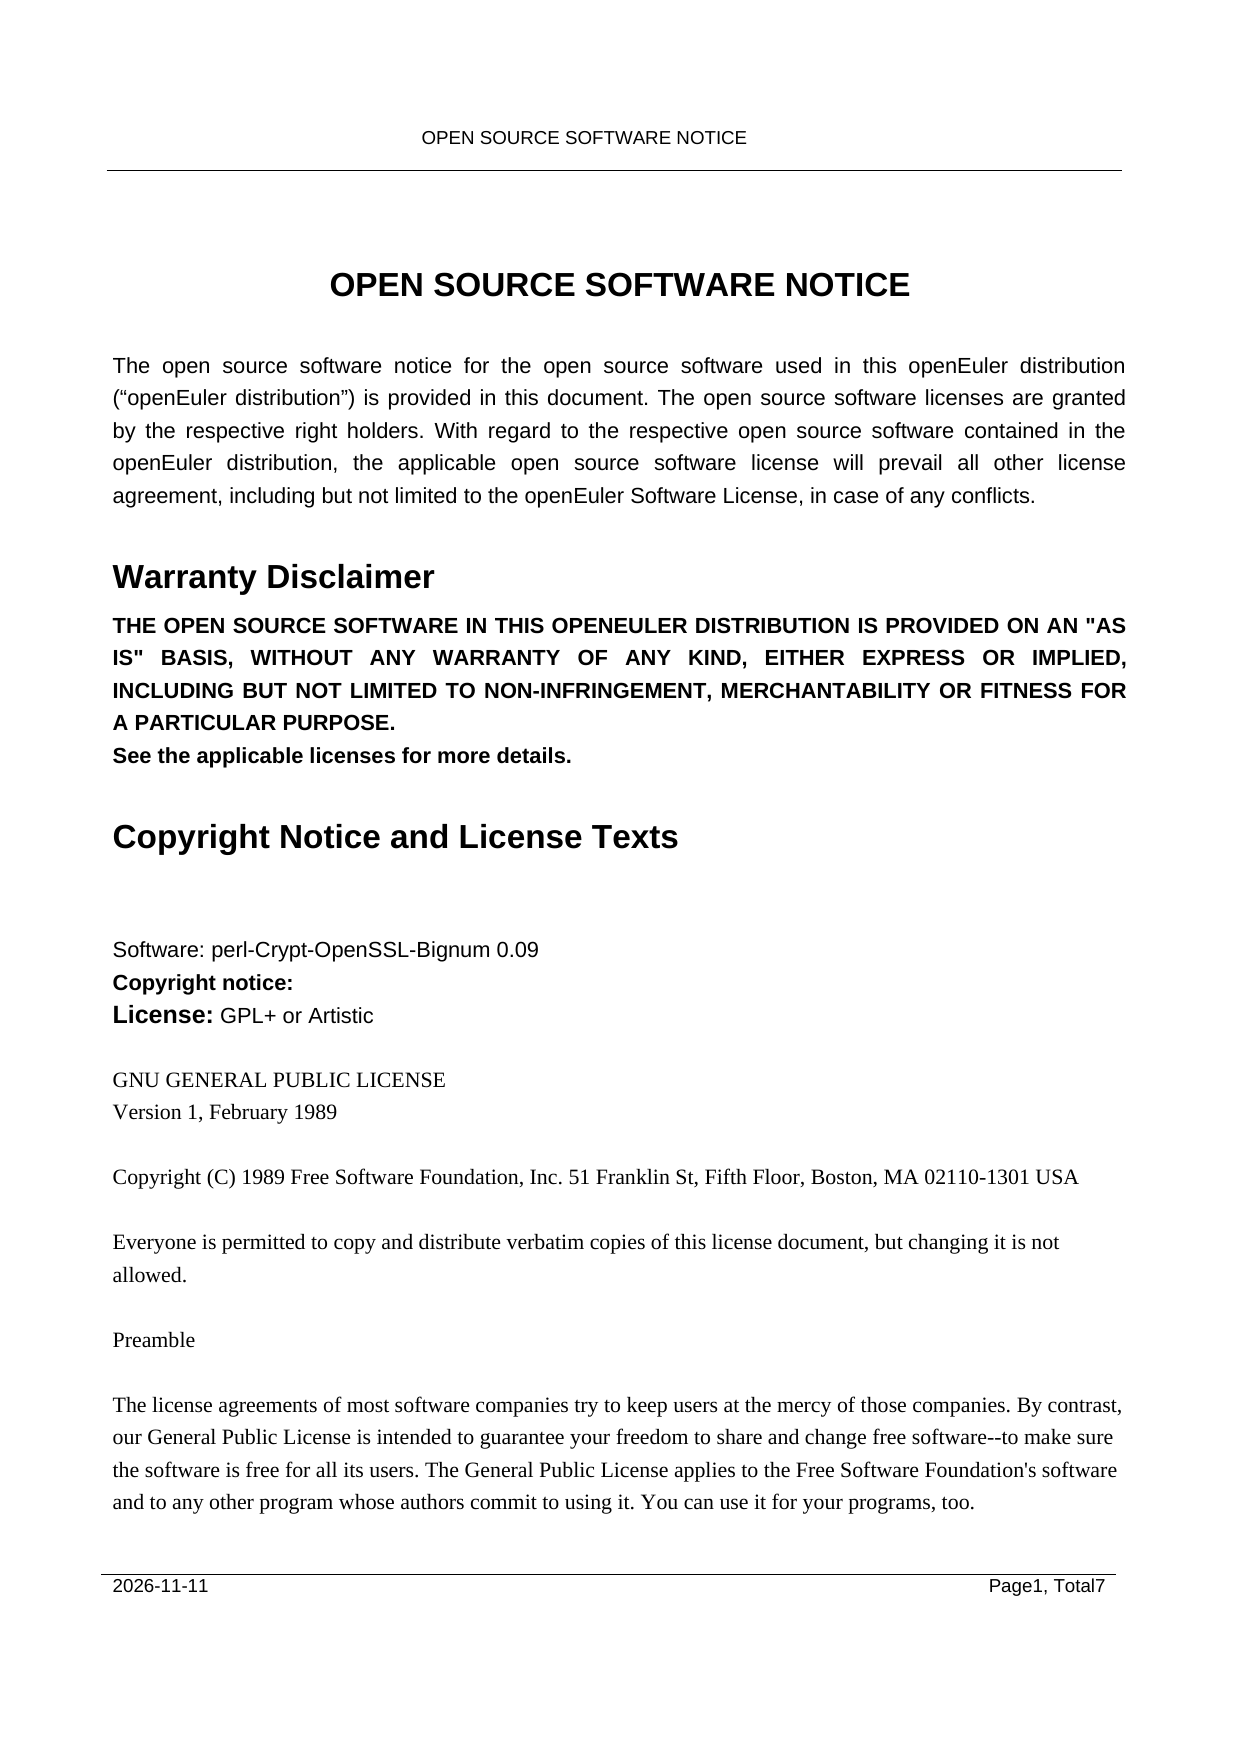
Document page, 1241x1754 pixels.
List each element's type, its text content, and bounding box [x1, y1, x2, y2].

text THE OPEN SOURCE SOFTWARE IN THIS OPENEULER DISTRIBUTION IS PROVIDED ON AN "AS IS" BASIS, WITHOUT ANY WARRANTY OF ANY KIND, EITHER EXPRESS OR IMPLIED, INCLUDING BUT NOT LIMITED TO NON-INFRINGEMENT, MERCHANTABILITY OR FITNESS FOR A PARTICULAR PURPOSE. See the applicable licenses for more details. [112, 609, 1128, 771]
text Warranty Disclaimer [112, 544, 1128, 609]
text OPEN SOURCE SOFTWARE NOTICE [112, 251, 1128, 316]
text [112, 998, 1128, 1518]
text Software: perl-Crypt-OpenSSL-Bignum 0.09 [112, 933, 1128, 966]
text Copyright notice: [112, 966, 1128, 998]
text Copyright Notice and License Texts [112, 804, 1128, 869]
text The open source software notice for the open source software used in this openEuler distribution (“openEuler distribution”) is provided in this document. The open source software licenses are granted by the respective right holders. With regard to the respective open source software contained in the openEuler distribution, the applicable open source software license will prevail all other license agreement, including but not limited to the openEuler Software License, in case of any conflicts. [112, 349, 1128, 511]
